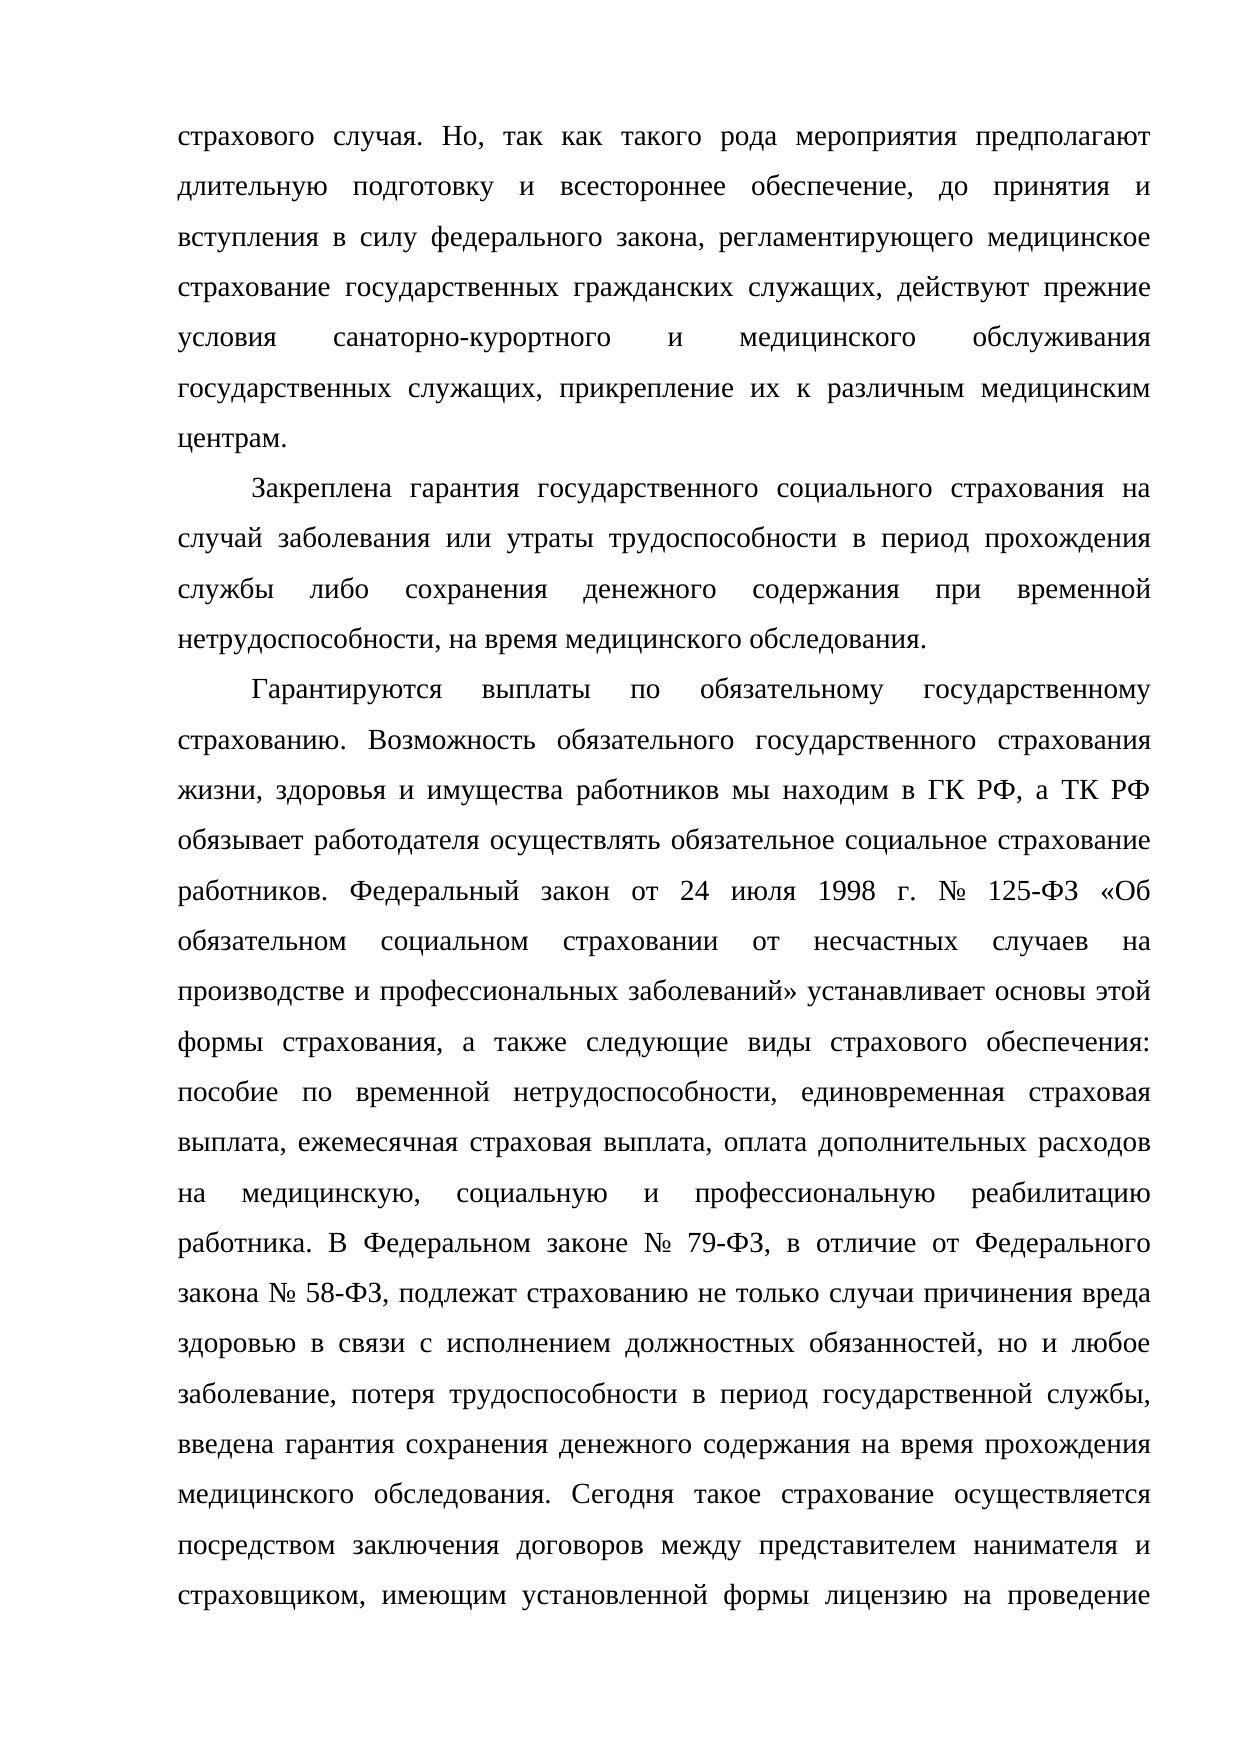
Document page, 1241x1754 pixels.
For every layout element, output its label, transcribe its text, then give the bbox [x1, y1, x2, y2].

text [177, 118, 1152, 453]
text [177, 672, 1152, 1611]
text Закреплена гарантия государственного социального страхования на случай заболевания или утраты трудоспособности в период прохождения службы либо сохранения денежного содержания при временной нетрудоспособности, на время медицинского обследования. [177, 470, 1152, 655]
